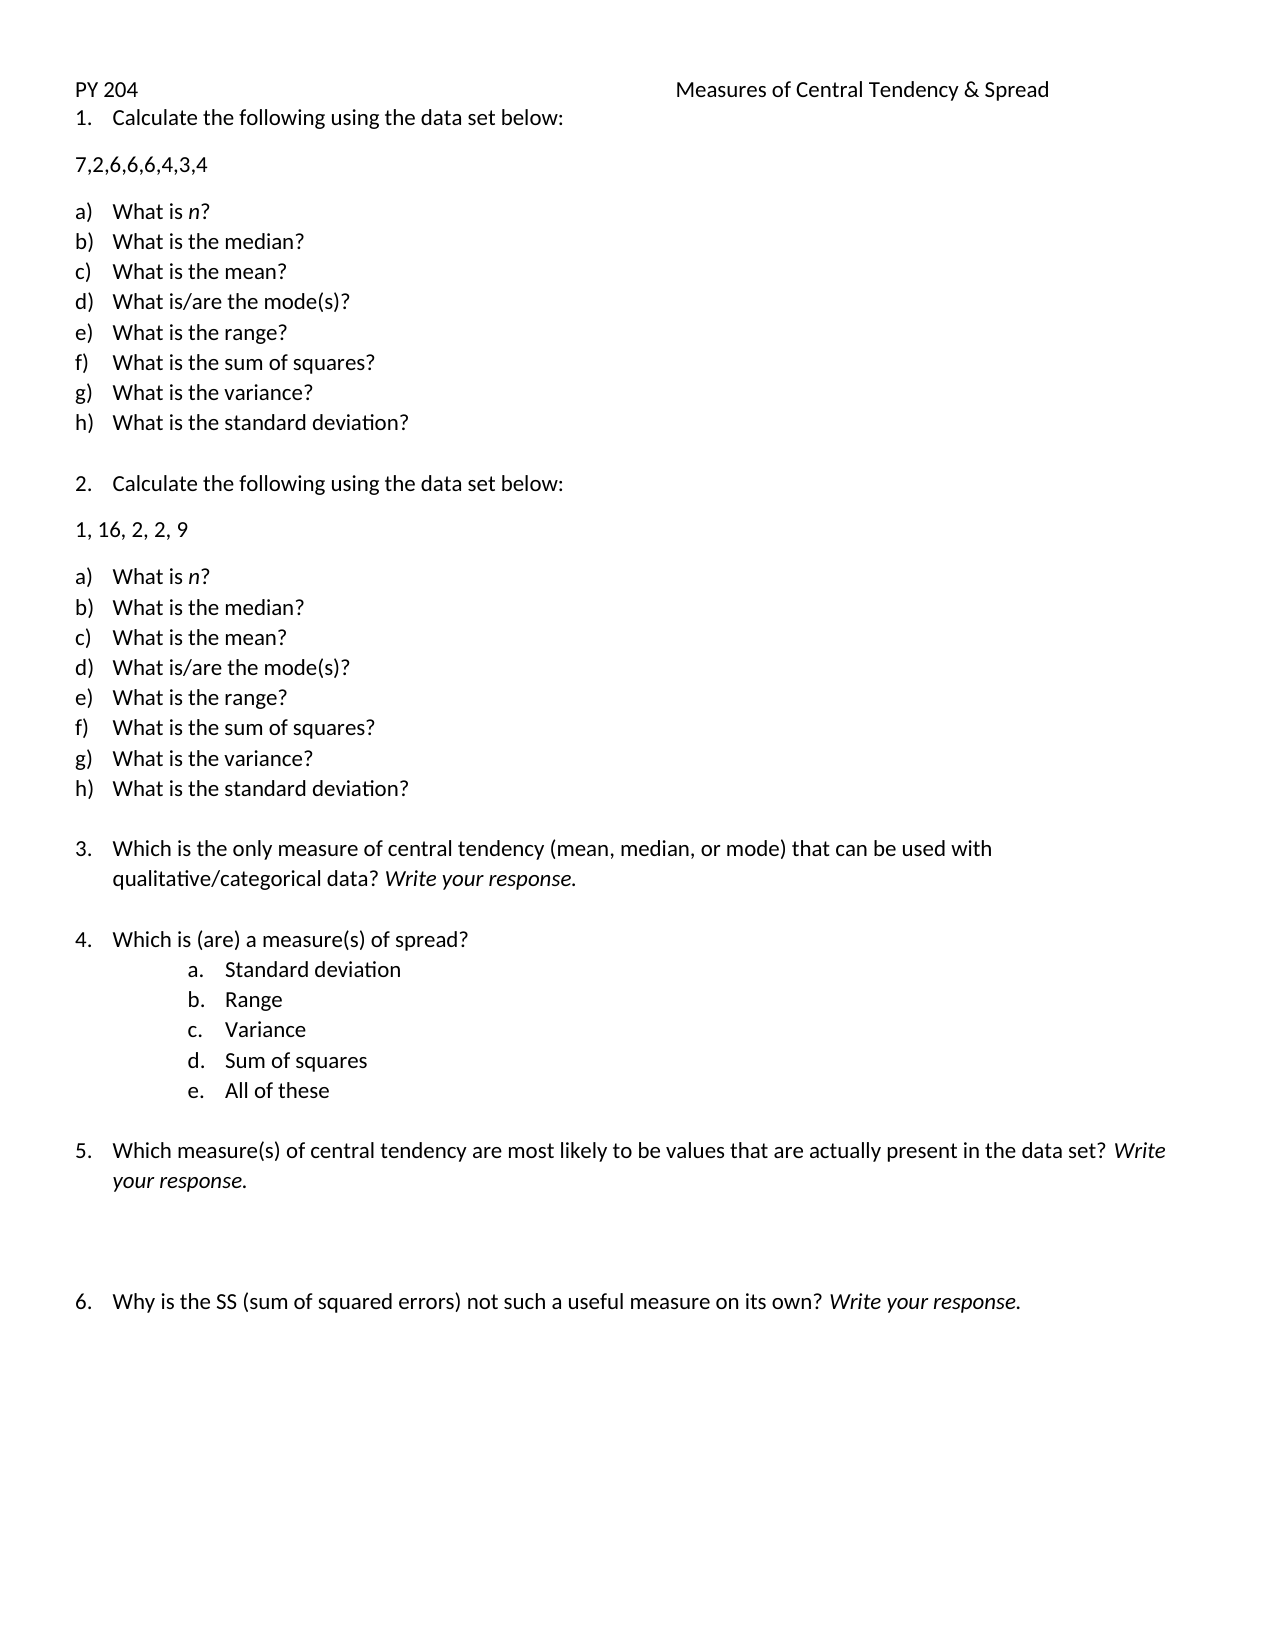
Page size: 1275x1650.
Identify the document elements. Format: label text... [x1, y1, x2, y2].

list Calculate the following using the data set below: [75, 469, 1200, 497]
list What is the mean? [75, 257, 1200, 285]
list Why is the SS (sum of squared errors) not such a useful measure on its own? Write your response. [75, 1287, 1200, 1315]
list Range [187, 985, 1200, 1013]
list What is the sum of squares? [75, 348, 1200, 376]
list Which measure(s) of central tendency are most likely to be values that are actually present in the data set? Write your response. [75, 1136, 1200, 1194]
list Which is (are) a measure(s) of spread? [75, 925, 1200, 953]
list Variance [187, 1016, 1200, 1043]
list What is the variance? [75, 378, 1200, 406]
list Which is the only measure of central tendency (mean, median, or mode) that can be used with qualitative/categorical data? Write your response. [75, 834, 1200, 892]
list What is/are the mode(s)? [75, 287, 1200, 315]
list What is the mean? [75, 623, 1200, 651]
list What is n? [75, 197, 1200, 225]
list What is n? [75, 562, 1200, 590]
list What is the sum of squares? [75, 713, 1200, 741]
list What is the standard deviation? [75, 408, 1200, 436]
list Calculate the following using the data set below: [75, 103, 1200, 131]
text 7,2,6,6,6,4,3,4 [75, 150, 1200, 178]
list All of these [187, 1076, 1200, 1104]
list What is the median? [75, 227, 1200, 255]
list What is/are the mode(s)? [75, 653, 1200, 681]
list Sum of squares [187, 1046, 1200, 1074]
list Standard deviation [187, 955, 1200, 983]
list What is the range? [75, 318, 1200, 346]
list What is the median? [75, 593, 1200, 621]
list What is the variance? [75, 744, 1200, 772]
text 1, 16, 2, 2, 9 [75, 516, 1200, 543]
list What is the standard deviation? [75, 774, 1200, 802]
list What is the range? [75, 683, 1200, 711]
